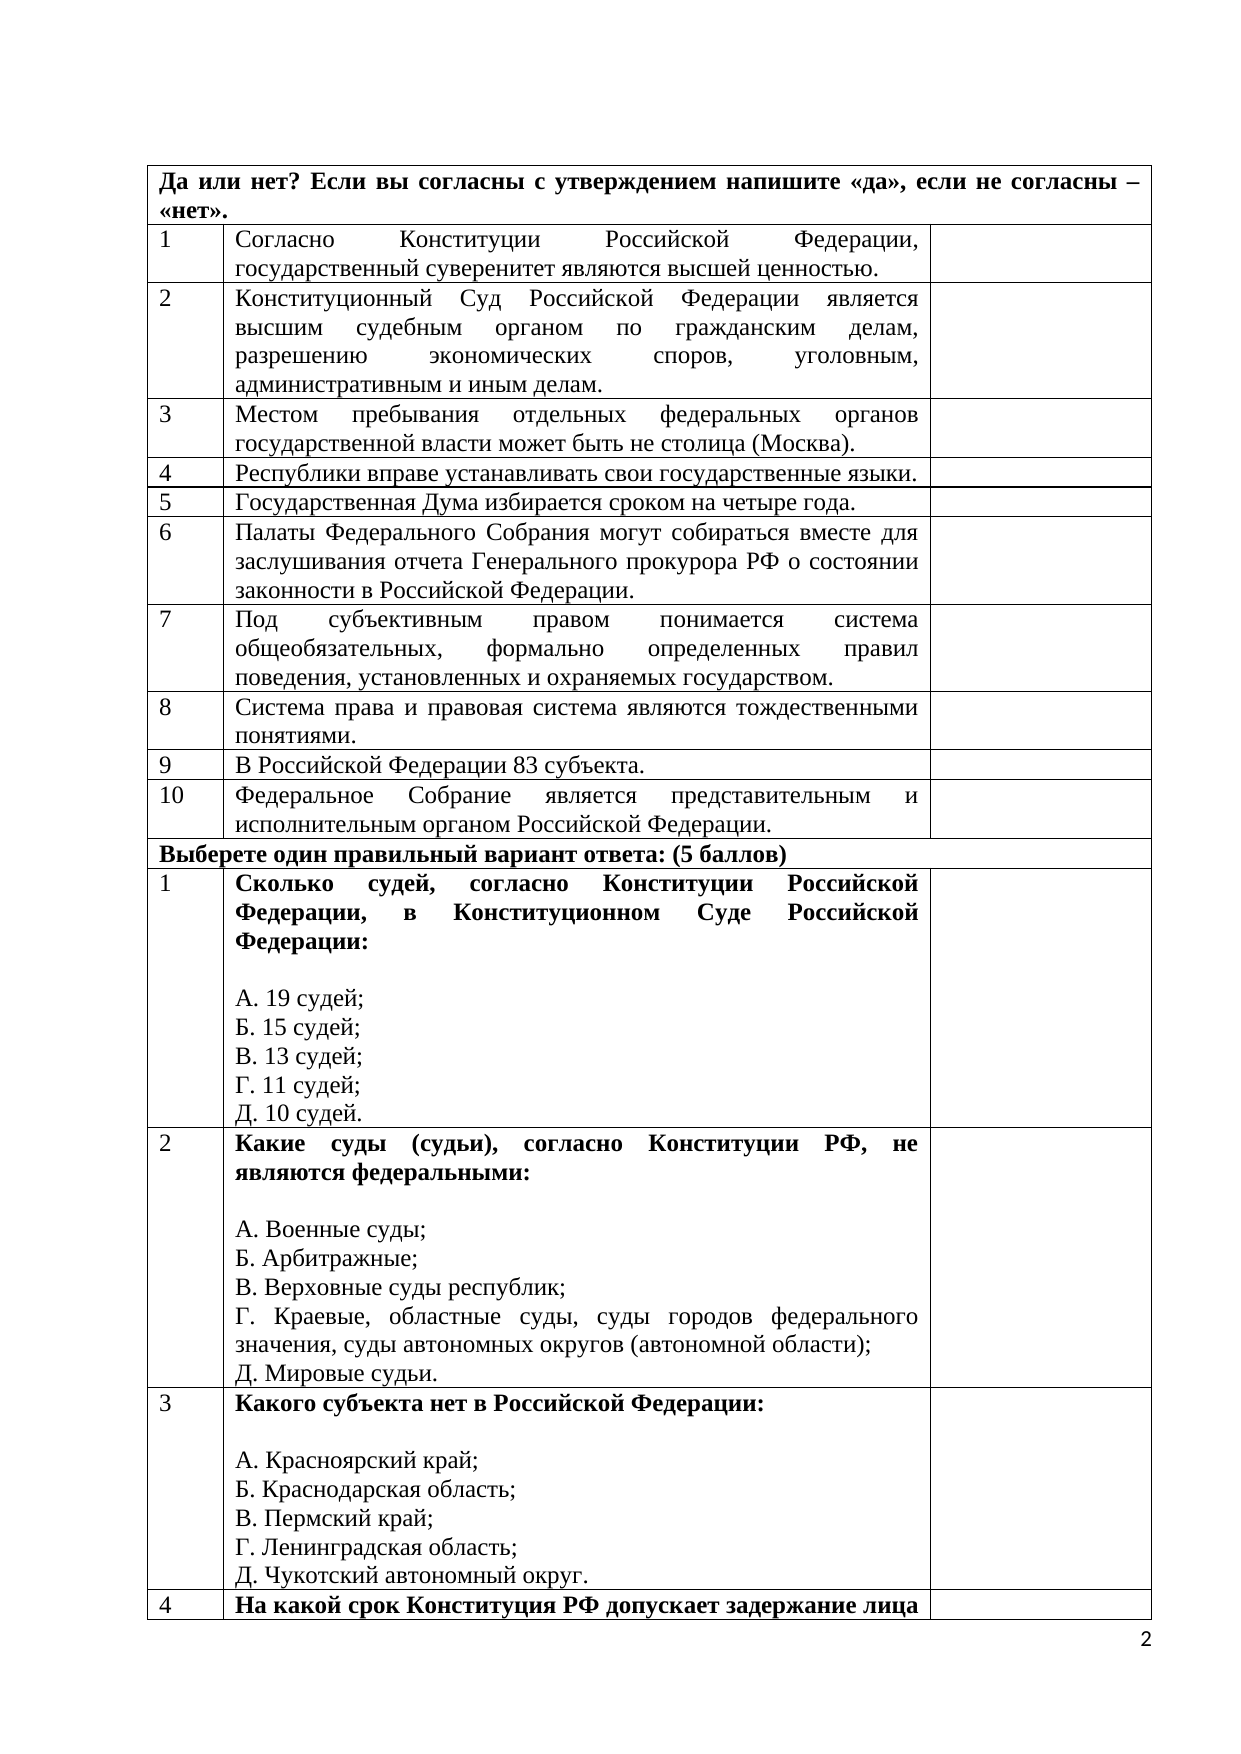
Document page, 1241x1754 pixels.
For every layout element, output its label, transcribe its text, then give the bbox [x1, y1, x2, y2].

table_cell 9 [148, 750, 223, 779]
table_cell 6 [148, 517, 223, 603]
table_cell [931, 517, 1151, 603]
table_cell 1 [148, 869, 223, 1127]
table_cell 7 [148, 605, 223, 691]
table_cell Выберете один правильный вариант ответа: (5 баллов) [148, 839, 1151, 867]
table_cell 2 [148, 1128, 223, 1387]
table_cell Местом пребывания отдельных федеральных органов государственной власти может быть не столица (Москва). [224, 399, 930, 457]
table_cell [931, 225, 1151, 282]
table_cell В Российской Федерации 83 субъекта. [224, 750, 930, 779]
table_cell Какие суды (судьи), согласно Конституции РФ, не являются федеральными: А. Военные суды; Б. Арбитражные; В. Верховные суды республик; Г. Краевые, областные суды, суды городов федерального значения, суды автономных округов (автономной области); Д. Мировые судьи. [224, 1128, 930, 1387]
table_cell Согласно Конституции Российской Федерации, государственный суверенитет являются высшей ценностью. [224, 225, 930, 282]
table_cell Под субъективным правом понимается система общеобязательных, формально определенных правил поведения, установленных и охраняемых государством. [224, 605, 930, 691]
table_cell Сколько судей, согласно Конституции Российской Федерации, в Конституционном Суде Российской Федерации: А. 19 судей; Б. 15 судей; В. 13 судей; Г. 11 судей; Д. 10 судей. [224, 869, 930, 1127]
table_cell 4 [148, 1590, 223, 1619]
table_header Да или нет? Если вы согласны с утверждением напишите «да», если не согласны – «нет». [148, 166, 1151, 223]
table_cell [931, 1388, 1151, 1589]
table_cell Республики вправе устанавливать свои государственные языки. [224, 458, 930, 486]
table_cell 10 [148, 780, 223, 838]
table_cell Государственная Дума избирается сроком на четыре года. [224, 488, 930, 516]
table_cell [931, 780, 1151, 838]
table_cell Система права и правовая система являются тождественными понятиями. [224, 692, 930, 749]
table_cell [931, 1590, 1151, 1619]
table_cell 4 [148, 458, 223, 486]
table_cell [931, 692, 1151, 749]
table_cell [931, 1128, 1151, 1387]
table_cell 3 [148, 1388, 223, 1589]
table_cell 5 [148, 488, 223, 516]
table_cell 8 [148, 692, 223, 749]
table_cell [931, 283, 1151, 398]
table_cell Федеральное Собрание является представительным и исполнительным органом Российской Федерации. [224, 780, 930, 838]
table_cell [224, 1590, 930, 1619]
table_cell [931, 750, 1151, 779]
table_cell [931, 869, 1151, 1127]
table_cell [931, 399, 1151, 457]
table_cell [931, 488, 1151, 516]
table_cell Конституционный Суд Российской Федерации является высшим судебным органом по гражданским делам, разрешению экономических споров, уголовным, административным и иным делам. [224, 283, 930, 398]
table_cell 1 [148, 225, 223, 282]
table_cell 3 [148, 399, 223, 457]
table_cell Какого субъекта нет в Российской Федерации: А. Красноярский край; Б. Краснодарская область; В. Пермский край; Г. Ленинградская область; Д. Чукотский автономный округ. [224, 1388, 930, 1589]
table_cell Палаты Федерального Собрания могут собираться вместе для заслушивания отчета Генерального прокурора РФ о состоянии законности в Российской Федерации. [224, 517, 930, 603]
table_cell 2 [148, 283, 223, 398]
table_cell [931, 605, 1151, 691]
table_cell [931, 458, 1151, 486]
